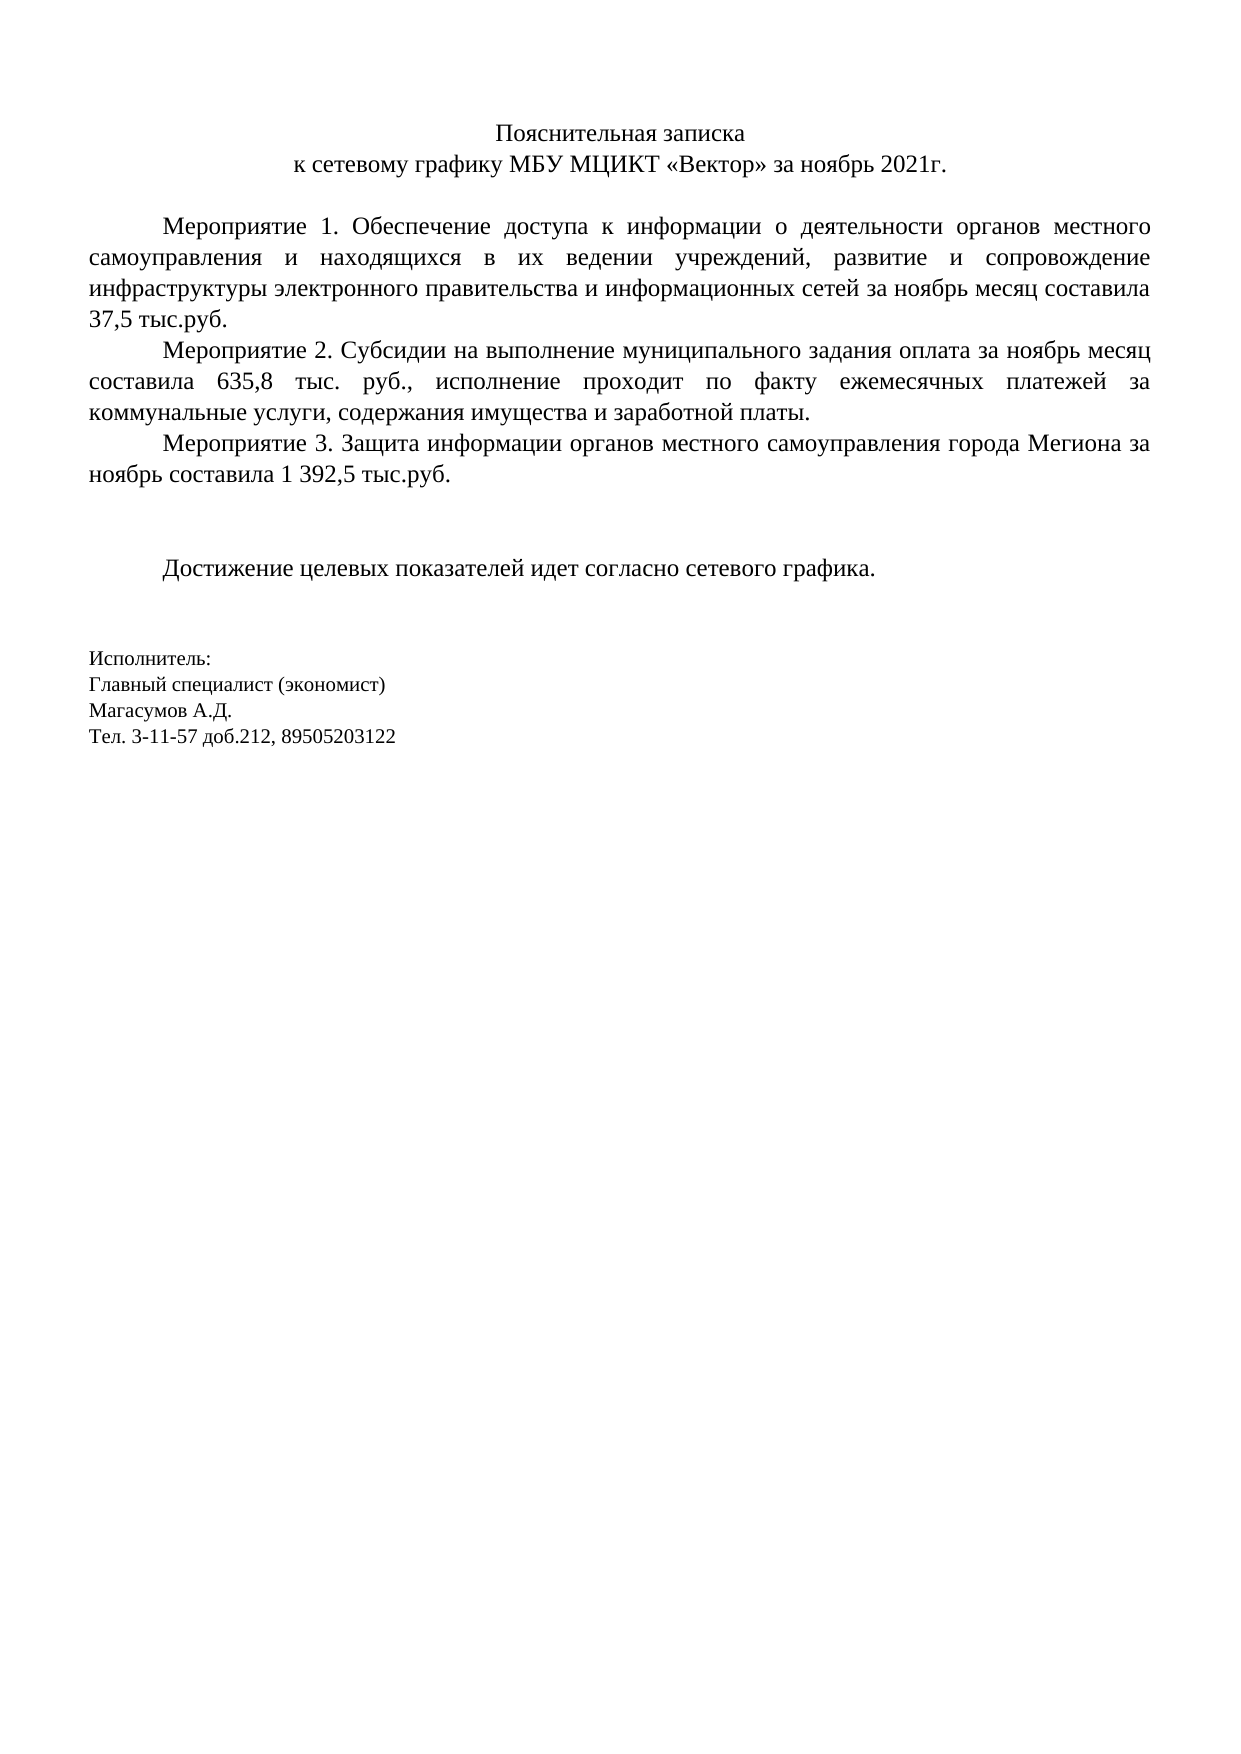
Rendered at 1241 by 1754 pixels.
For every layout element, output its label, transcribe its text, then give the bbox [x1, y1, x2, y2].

text Главный специалист (экономист) [89, 672, 1152, 696]
text Мероприятие 3. Защита информации органов местного самоуправления города Мегиона за ноябрь составила 1 392,5 тыс.руб. [89, 428, 1152, 488]
text Магасумов А.Д. [89, 698, 1152, 722]
text Тел. 3-11-57 доб.212, 89505203122 [89, 724, 1152, 748]
text Достижение целевых показателей идет согласно сетевого графика. [89, 553, 1152, 581]
text к сетевому графику МБУ МЦИКТ «Вектор» за ноябрь 2021г. [89, 149, 1152, 178]
text Пояснительная записка [89, 118, 1152, 147]
text Исполнитель: [89, 646, 1152, 670]
text Мероприятие 2. Субсидии на выполнение муниципального задания оплата за ноябрь месяц составила 635,8 тыс. руб., исполнение проходит по факту ежемесячных платежей за коммунальные услуги, содержания имущества и заработной платы. [89, 335, 1152, 426]
text Мероприятие 1. Обеспечение доступа к информации о деятельности органов местного самоуправления и находящихся в их ведении учреждений, развитие и сопровождение инфраструктуры электронного правительства и информационных сетей за ноябрь месяц составила 37,5 тыс.руб. [89, 211, 1152, 333]
